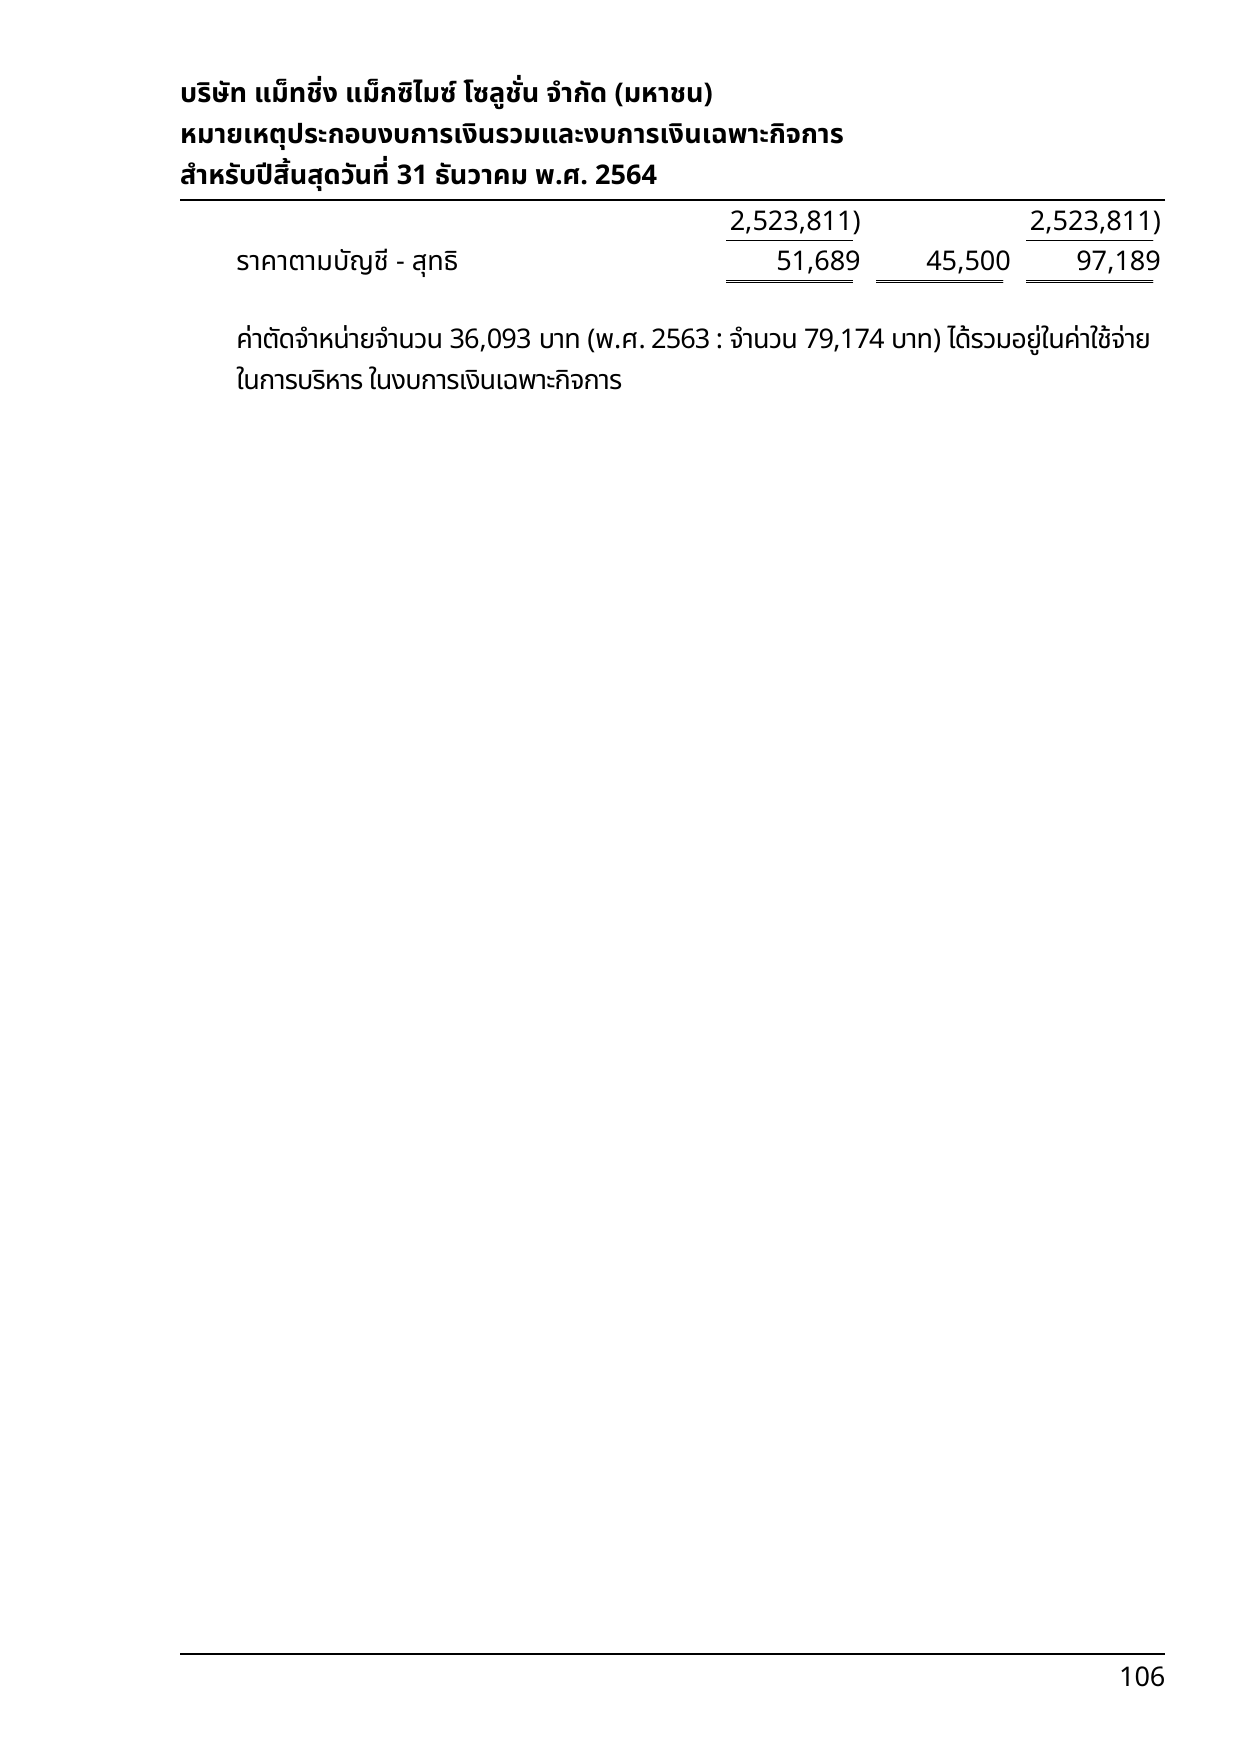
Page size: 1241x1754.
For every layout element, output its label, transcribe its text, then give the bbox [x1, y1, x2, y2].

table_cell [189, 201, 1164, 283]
text ค่าตัดจำหน่ายจำนวน 36,093 บาท (พ.ศ. 2563 : จำนวน 79,174 บาท) ได้รวมอยู่ในค่าใช้จ่ายในการบริหาร ในงบการเงินเฉพาะกิจการ [236, 320, 1165, 402]
